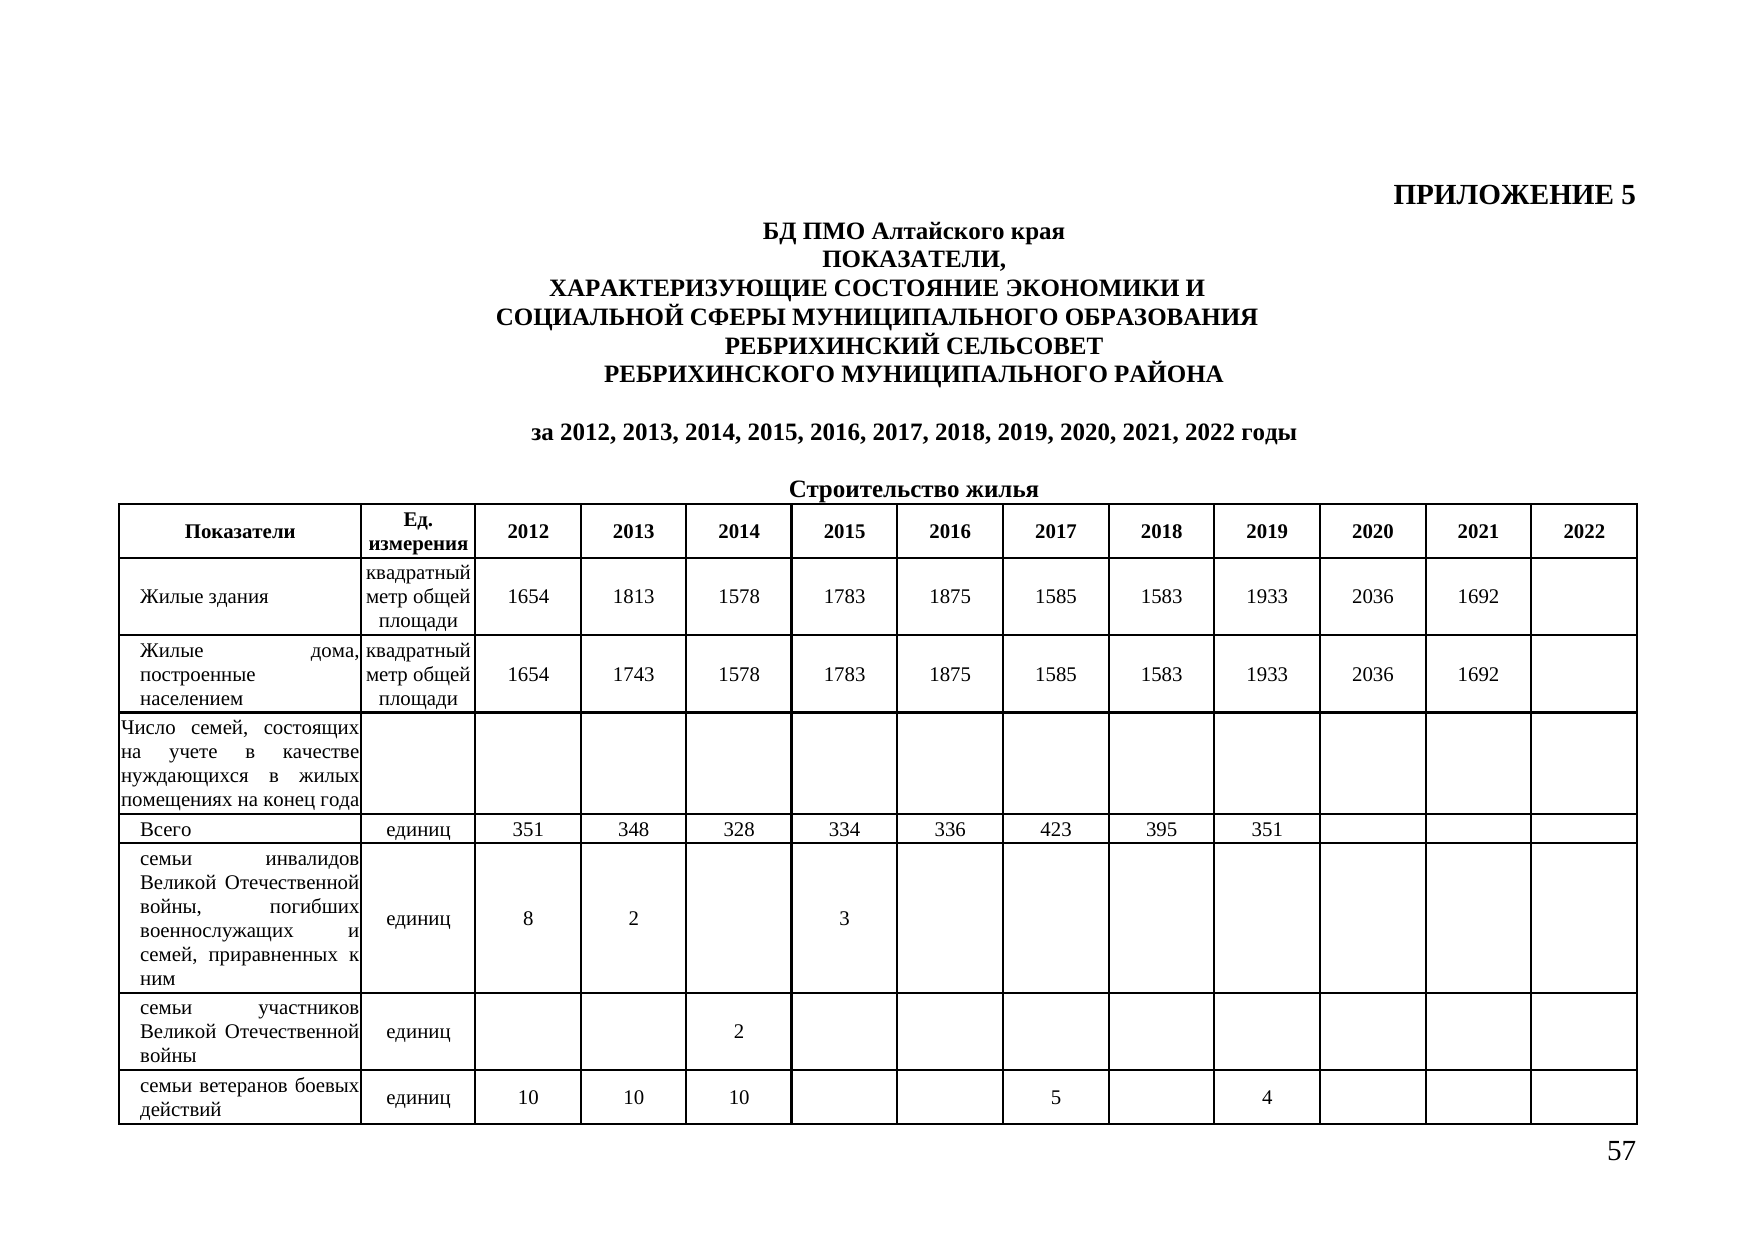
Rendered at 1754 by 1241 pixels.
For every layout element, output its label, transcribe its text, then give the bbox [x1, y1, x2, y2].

text БД ПМО Алтайского края [118, 216, 1636, 244]
table_cell 348 [582, 815, 685, 842]
table_cell [1321, 815, 1425, 842]
table_cell [1004, 714, 1108, 813]
table_cell 1933 [1215, 559, 1319, 634]
table_cell квадратный метр общей площади [362, 636, 474, 711]
table_header 2015 [793, 505, 896, 557]
table_cell [1427, 844, 1530, 992]
text РЕБРИХИНСКИЙ СЕЛЬСОВЕТ [118, 331, 1636, 359]
table_cell Всего [120, 815, 360, 842]
table_header 2019 [1215, 505, 1319, 557]
text за 2012, 2013, 2014, 2015, 2016, 2017, 2018, 2019, 2020, 2021, 2022 годы [118, 417, 1636, 446]
table_cell 2036 [1321, 636, 1425, 711]
table_cell [1532, 1071, 1636, 1122]
table_cell 10 [687, 1071, 790, 1122]
text ПРИЛОЖЕНИЕ 5 [118, 177, 1636, 211]
table_cell [1532, 994, 1636, 1069]
table_cell единиц [362, 994, 474, 1069]
table_header 2020 [1321, 505, 1425, 557]
table_cell 1875 [898, 559, 1002, 634]
table_cell 1875 [898, 636, 1002, 711]
table_cell [1004, 844, 1108, 992]
table_cell [476, 994, 580, 1069]
table_cell 1813 [582, 559, 685, 634]
table_cell 10 [582, 1071, 685, 1122]
table_cell [476, 714, 580, 813]
table_cell [1215, 844, 1319, 992]
table_header Ед. измерения [362, 505, 474, 557]
table_cell [1110, 714, 1213, 813]
table_header Показатели [120, 505, 360, 557]
table_cell 4 [1215, 1071, 1319, 1122]
table_cell [1110, 1071, 1213, 1122]
table_cell [898, 714, 1002, 813]
table_cell [1215, 714, 1319, 813]
table_cell 334 [793, 815, 896, 842]
table_cell 2036 [1321, 559, 1425, 634]
table_header 2018 [1110, 505, 1213, 557]
table_header 2017 [1004, 505, 1108, 557]
table_cell 1654 [476, 636, 580, 711]
table_cell семьи инвалидов Великой Отечественной войны, погибших военнослужащих и семей, приравненных к ним [120, 844, 360, 992]
table_cell [793, 994, 896, 1069]
table_cell 1583 [1110, 559, 1213, 634]
table_cell семьи участников Великой Отечественной войны [120, 994, 360, 1069]
table_cell единиц [362, 1071, 474, 1122]
table_cell 1783 [793, 559, 896, 634]
table_cell 10 [476, 1071, 580, 1122]
table_cell [1427, 714, 1530, 813]
table_cell [1532, 714, 1636, 813]
table_cell [1532, 636, 1636, 711]
table_cell 1578 [687, 636, 790, 711]
table_cell 2 [687, 994, 790, 1069]
table_cell Жилые здания [120, 559, 360, 634]
table_cell [1427, 1071, 1530, 1122]
table_cell единиц [362, 844, 474, 992]
table_cell 351 [1215, 815, 1319, 842]
text Строительство жилья [118, 474, 1636, 503]
table_cell [793, 1071, 896, 1122]
table_cell 1583 [1110, 636, 1213, 711]
table_cell [1532, 559, 1636, 634]
table_cell [898, 1071, 1002, 1122]
text РЕБРИХИНСКОГО МУНИЦИПАЛЬНОГО РАЙОНА [118, 359, 1636, 388]
table_cell [1321, 1071, 1425, 1122]
table_header 2013 [582, 505, 685, 557]
table_cell [687, 844, 790, 992]
table_cell [1532, 844, 1636, 992]
table_cell [1321, 714, 1425, 813]
table_cell [1004, 994, 1108, 1069]
table_cell 395 [1110, 815, 1213, 842]
table_header 2012 [476, 505, 580, 557]
table_cell 1585 [1004, 636, 1108, 711]
table_cell [898, 994, 1002, 1069]
table_cell 5 [1004, 1071, 1108, 1122]
table_cell 328 [687, 815, 790, 842]
table_cell квадратный метр общей площади [362, 559, 474, 634]
table_cell 1578 [687, 559, 790, 634]
table_cell [1110, 994, 1213, 1069]
table_cell 1654 [476, 559, 580, 634]
table_cell [1427, 815, 1530, 842]
table_cell [898, 844, 1002, 992]
table_cell 1692 [1427, 636, 1530, 711]
table_cell [1215, 994, 1319, 1069]
table_cell семьи ветеранов боевых действий [120, 1071, 360, 1122]
table_cell 351 [476, 815, 580, 842]
table_header 2014 [687, 505, 790, 557]
table_cell 8 [476, 844, 580, 992]
table_header 2021 [1427, 505, 1530, 557]
table_cell 1783 [793, 636, 896, 711]
table_cell Число семей, состоящих на учете в качестве нуждающихся в жилых помещениях на конец года [120, 714, 360, 813]
table_cell 1933 [1215, 636, 1319, 711]
table_cell 423 [1004, 815, 1108, 842]
table_cell 3 [793, 844, 896, 992]
table_cell 336 [898, 815, 1002, 842]
table_cell [1110, 844, 1213, 992]
table_cell 1585 [1004, 559, 1108, 634]
table_cell [362, 714, 474, 813]
table_cell 1743 [582, 636, 685, 711]
text ПОКАЗАТЕЛИ, ХАРАКТЕРИЗУЮЩИЕ СОСТОЯНИЕ ЭКОНОМИКИ И СОЦИАЛЬНОЙ СФЕРЫ МУНИЦИПАЛЬНОГО ОБРАЗОВАНИЯ [118, 244, 1636, 331]
table_cell [1532, 815, 1636, 842]
table_cell единиц [362, 815, 474, 842]
table_header 2016 [898, 505, 1002, 557]
table_cell Жилые дома, построенные населением [120, 636, 360, 711]
table_cell [687, 714, 790, 813]
table_cell [582, 714, 685, 813]
table_cell [793, 714, 896, 813]
table_cell [582, 994, 685, 1069]
table_cell [1427, 994, 1530, 1069]
table_header 2022 [1532, 505, 1636, 557]
table_cell [1321, 844, 1425, 992]
table_cell [1321, 994, 1425, 1069]
table_cell 1692 [1427, 559, 1530, 634]
table_cell 2 [582, 844, 685, 992]
